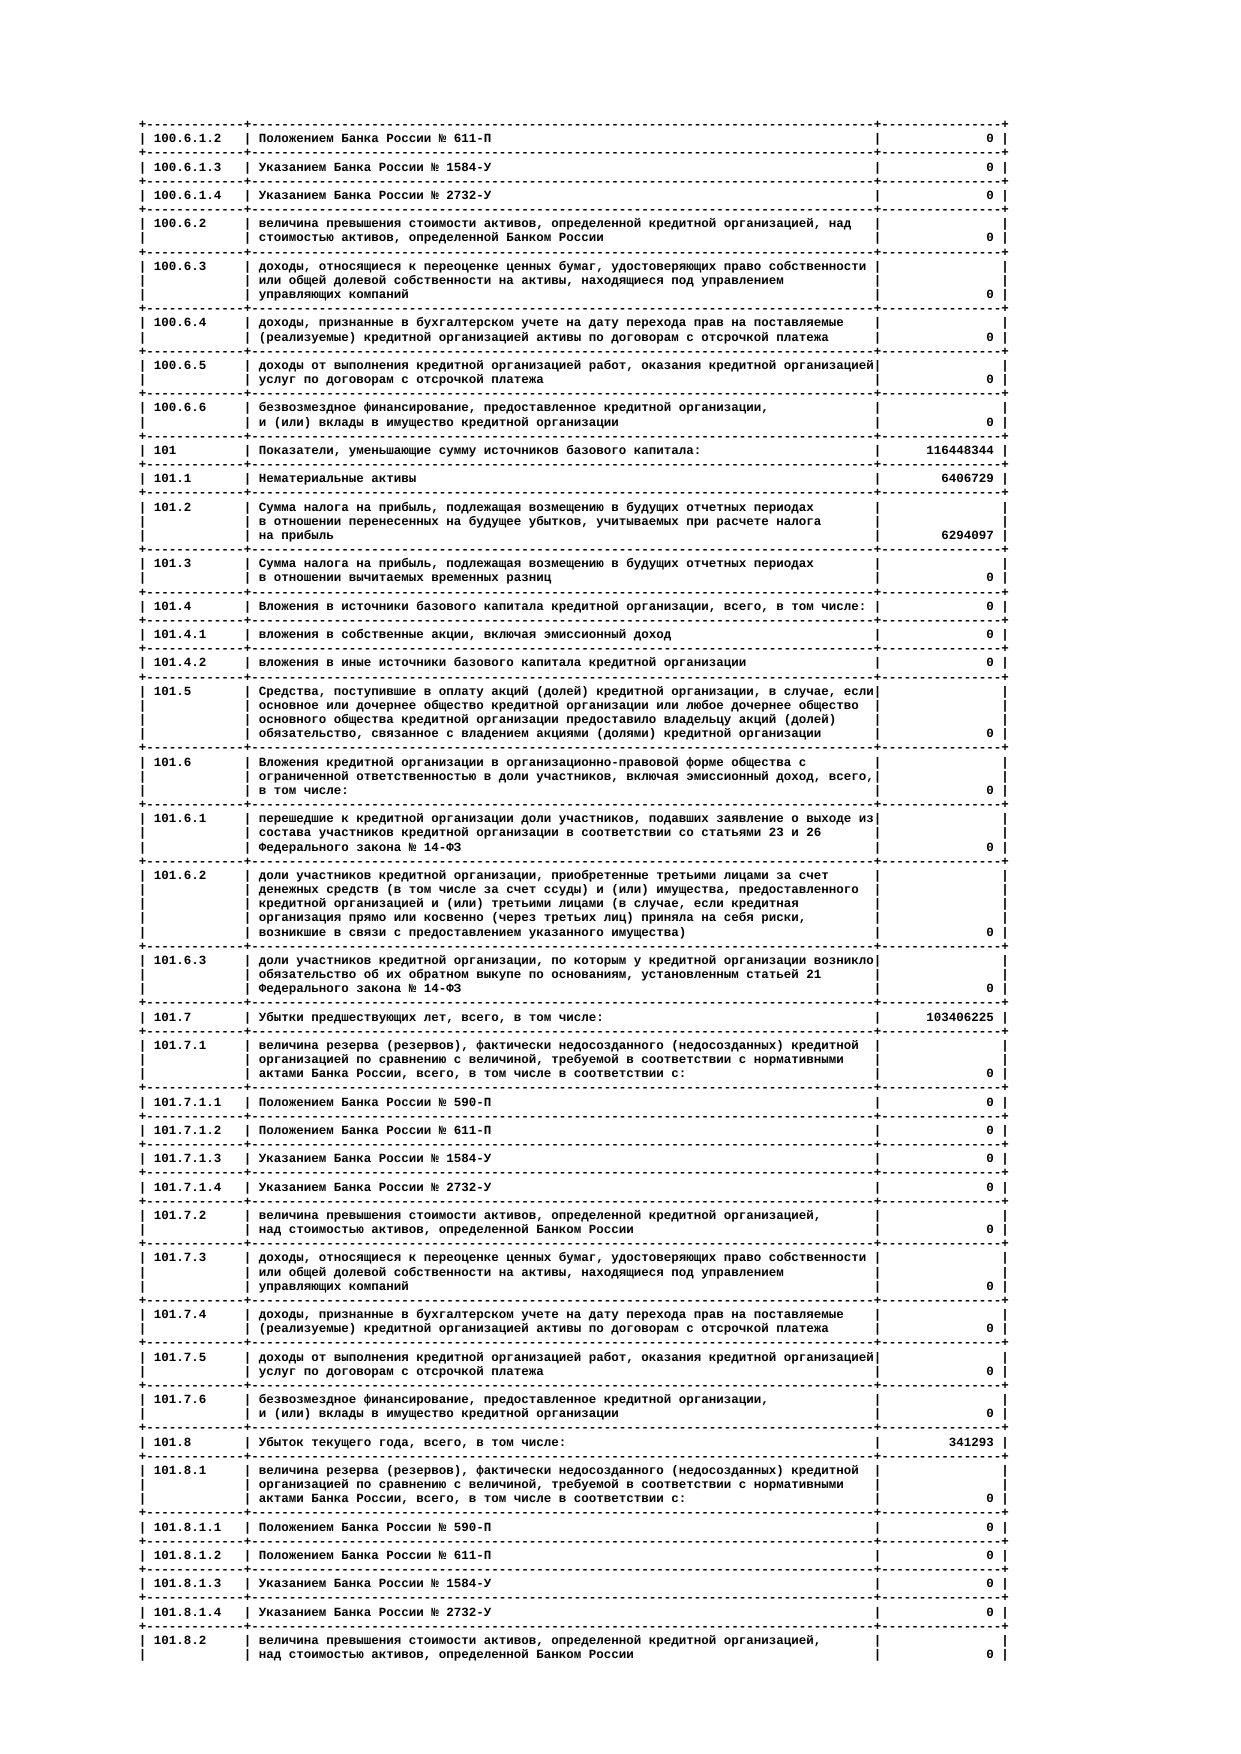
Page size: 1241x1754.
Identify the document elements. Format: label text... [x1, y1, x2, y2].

text | | и (или) вклады в имущество кредитной организации | 0 | [139, 1407, 1101, 1421]
text +-------------+-----------------------------------------------------------------------------------+----------------+ [139, 1535, 1101, 1549]
text +-------------+-----------------------------------------------------------------------------------+----------------+ [139, 345, 1101, 359]
text +-------------+-----------------------------------------------------------------------------------+----------------+ [139, 855, 1101, 869]
text +-------------+-----------------------------------------------------------------------------------+----------------+ [139, 1166, 1101, 1181]
text | | (реализуемые) кредитной организацией активы по договорам с отсрочкой платежа | 0 | [139, 331, 1101, 345]
text +-------------+-----------------------------------------------------------------------------------+----------------+ [139, 1138, 1101, 1152]
text | 101.4.1 | вложения в собственные акции, включая эмиссионный доход | 0 | [139, 628, 1101, 642]
text | | в отношении вычитаемых временных разниц | 0 | [139, 571, 1101, 586]
text | | или общей долевой собственности на активы, находящиеся под управлением | | [139, 274, 1101, 288]
text | 101.8.1.2 | Положением Банка России № 611-П | 0 | [139, 1549, 1101, 1563]
text +-------------+-----------------------------------------------------------------------------------+----------------+ [139, 586, 1101, 600]
text | 100.6.1.4 | Указанием Банка России № 2732-У | 0 | [139, 189, 1101, 203]
text | 101.8.2 | величина превышения стоимости активов, определенной кредитной организацией, | | [139, 1634, 1101, 1648]
text | 101.7.4 | доходы, признанные в бухгалтерском учете на дату перехода прав на поставляемые | | [139, 1308, 1101, 1322]
text | | кредитной организацией и (или) третьими лицами (в случае, если кредитная | | [139, 897, 1101, 911]
text | | над стоимостью активов, определенной Банком России | 0 | [139, 1223, 1101, 1237]
text | | денежных средств (в том числе за счет ссуды) и (или) имущества, предоставленного | | [139, 883, 1101, 897]
text | | основного общества кредитной организации предоставило владельцу акций (долей) | | [139, 713, 1101, 727]
text +-------------+-----------------------------------------------------------------------------------+----------------+ [139, 614, 1101, 628]
text | 100.6.5 | доходы от выполнения кредитной организацией работ, оказания кредитной организацией| | [139, 359, 1101, 373]
text | 101.7.3 | доходы, относящиеся к переоценке ценных бумаг, удостоверяющих право собственности | | [139, 1251, 1101, 1266]
text | 101.7.6 | безвозмездное финансирование, предоставленное кредитной организации, | | [139, 1393, 1101, 1407]
text +-------------+-----------------------------------------------------------------------------------+----------------+ [139, 1294, 1101, 1308]
text +-------------+-----------------------------------------------------------------------------------+----------------+ [139, 1379, 1101, 1393]
text | 101.7 | Убытки предшествующих лет, всего, в том числе: | 103406225 | [139, 1011, 1101, 1025]
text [139, 146, 1101, 161]
text | 101.7.2 | величина превышения стоимости активов, определенной кредитной организацией, | | [139, 1209, 1101, 1223]
text +-------------+-----------------------------------------------------------------------------------+----------------+ [139, 387, 1101, 401]
text | 101.7.1.2 | Положением Банка России № 611-П | 0 | [139, 1124, 1101, 1138]
text | | над стоимостью активов, определенной Банком России | 0 | [139, 1648, 1101, 1662]
text | | состава участников кредитной организации в соответствии со статьями 23 и 26 | | [139, 826, 1101, 841]
text +-------------+-----------------------------------------------------------------------------------+----------------+ [139, 1195, 1101, 1209]
text | 101 | Показатели, уменьшающие сумму источников базового капитала: | 116448344 | [139, 444, 1101, 458]
text | 100.6.1.3 | Указанием Банка России № 1584-У | 0 | [139, 161, 1101, 175]
text | | обязательство, связанное с владением акциями (долями) кредитной организации | 0 | [139, 727, 1101, 741]
text | | или общей долевой собственности на активы, находящиеся под управлением | | [139, 1266, 1101, 1280]
text | 101.8.1 | величина резерва (резервов), фактически недосозданного (недосозданных) кредитной | | [139, 1464, 1101, 1478]
text | | управляющих компаний | 0 | [139, 288, 1101, 302]
text | 101.2 | Сумма налога на прибыль, подлежащая возмещению в будущих отчетных периодах | | [139, 501, 1101, 515]
text +-------------+-----------------------------------------------------------------------------------+----------------+ [139, 741, 1101, 756]
text | | услуг по договорам с отсрочкой платежа | 0 | [139, 373, 1101, 387]
text +-------------+-----------------------------------------------------------------------------------+----------------+ [139, 1563, 1101, 1577]
text | 101.8.1.3 | Указанием Банка России № 1584-У | 0 | [139, 1577, 1101, 1591]
text | | основное или дочернее общество кредитной организации или любое дочернее общество | | [139, 699, 1101, 713]
text | | актами Банка России, всего, в том числе в соответствии с: | 0 | [139, 1067, 1101, 1081]
text | 101.5 | Средства, поступившие в оплату акций (долей) кредитной организации, в случае, если| | [139, 685, 1101, 699]
text +-------------+-----------------------------------------------------------------------------------+----------------+ [139, 671, 1101, 685]
text +-------------+-----------------------------------------------------------------------------------+----------------+ [139, 458, 1101, 472]
text | | и (или) вклады в имущество кредитной организации | 0 | [139, 416, 1101, 430]
text | 100.6.3 | доходы, относящиеся к переоценке ценных бумаг, удостоверяющих право собственности | | [139, 260, 1101, 274]
text +-------------+-----------------------------------------------------------------------------------+----------------+ [139, 1237, 1101, 1251]
text | | обязательство об их обратном выкупе по основаниям, установленным статьей 21 | | [139, 968, 1101, 982]
text | | организацией по сравнению с величиной, требуемой в соответствии с нормативными | | [139, 1053, 1101, 1067]
text +-------------+-----------------------------------------------------------------------------------+----------------+ [139, 996, 1101, 1011]
text | | услуг по договорам с отсрочкой платежа | 0 | [139, 1365, 1101, 1379]
text | 101.6.1 | перешедшие к кредитной организации доли участников, подавших заявление о выходе из| | [139, 812, 1101, 826]
text | | Федерального закона № 14-ФЗ | 0 | [139, 982, 1101, 996]
text | 101.7.1.4 | Указанием Банка России № 2732-У | 0 | [139, 1181, 1101, 1195]
text | | (реализуемые) кредитной организацией активы по договорам с отсрочкой платежа | 0 | [139, 1322, 1101, 1336]
text | 101.8.1.4 | Указанием Банка России № 2732-У | 0 | [139, 1606, 1101, 1620]
text | 100.6.2 | величина превышения стоимости активов, определенной кредитной организацией, над | | [139, 217, 1101, 231]
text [139, 1620, 1101, 1634]
text | 101.8.1.1 | Положением Банка России № 590-П | 0 | [139, 1521, 1101, 1535]
text | | в том числе: | 0 | [139, 784, 1101, 798]
text | | ограниченной ответственностью в доли участников, включая эмиссионный доход, всего,| | [139, 770, 1101, 784]
text | 101.8 | Убыток текущего года, всего, в том числе: | 341293 | [139, 1436, 1101, 1450]
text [139, 1591, 1101, 1606]
text | 101.6 | Вложения кредитной организации в организационно-правовой форме общества с | | [139, 756, 1101, 770]
text +-------------+-----------------------------------------------------------------------------------+----------------+ [139, 1110, 1101, 1124]
text | 100.6.6 | безвозмездное финансирование, предоставленное кредитной организации, | | [139, 401, 1101, 416]
text | 101.6.3 | доли участников кредитной организации, по которым у кредитной организации возникло| | [139, 954, 1101, 968]
text +-------------+-----------------------------------------------------------------------------------+----------------+ [139, 1336, 1101, 1351]
text | 100.6.1.2 | Положением Банка России № 611-П | 0 | [139, 132, 1101, 146]
text +-------------+-----------------------------------------------------------------------------------+----------------+ [139, 1450, 1101, 1464]
text +-------------+-----------------------------------------------------------------------------------+----------------+ [139, 1025, 1101, 1039]
text | 101.7.1.3 | Указанием Банка России № 1584-У | 0 | [139, 1152, 1101, 1166]
text +-------------+-----------------------------------------------------------------------------------+----------------+ [139, 642, 1101, 656]
text | 101.4 | Вложения в источники базового капитала кредитной организации, всего, в том числе: | 0 | [139, 600, 1101, 614]
text | | актами Банка России, всего, в том числе в соответствии с: | 0 | [139, 1492, 1101, 1506]
text +-------------+-----------------------------------------------------------------------------------+----------------+ [139, 302, 1101, 316]
text +-------------+-----------------------------------------------------------------------------------+----------------+ [139, 203, 1101, 217]
text | | Федерального закона № 14-ФЗ | 0 | [139, 841, 1101, 855]
text +-------------+-----------------------------------------------------------------------------------+----------------+ [139, 1081, 1101, 1096]
text | | стоимостью активов, определенной Банком России | 0 | [139, 231, 1101, 246]
text | 101.7.1 | величина резерва (резервов), фактически недосозданного (недосозданных) кредитной | | [139, 1039, 1101, 1053]
text | | в отношении перенесенных на будущее убытков, учитываемых при расчете налога | | [139, 515, 1101, 529]
text +-------------+-----------------------------------------------------------------------------------+----------------+ [139, 543, 1101, 557]
text | 101.3 | Сумма налога на прибыль, подлежащая возмещению в будущих отчетных периодах | | [139, 557, 1101, 571]
text | 101.6.2 | доли участников кредитной организации, приобретенные третьими лицами за счет | | [139, 869, 1101, 883]
text | 101.1 | Нематериальные активы | 6406729 | [139, 472, 1101, 486]
text | | управляющих компаний | 0 | [139, 1280, 1101, 1294]
text +-------------+-----------------------------------------------------------------------------------+----------------+ [139, 246, 1101, 260]
text | 101.7.5 | доходы от выполнения кредитной организацией работ, оказания кредитной организацией| | [139, 1351, 1101, 1365]
text | | возникшие в связи с предоставлением указанного имущества) | 0 | [139, 926, 1101, 940]
text | 101.7.1.1 | Положением Банка России № 590-П | 0 | [139, 1096, 1101, 1110]
text +-------------+-----------------------------------------------------------------------------------+----------------+ [139, 798, 1101, 812]
text | 100.6.4 | доходы, признанные в бухгалтерском учете на дату перехода прав на поставляемые | | [139, 316, 1101, 331]
text | | организация прямо или косвенно (через третьих лиц) приняла на себя риски, | | [139, 911, 1101, 926]
text +-------------+-----------------------------------------------------------------------------------+----------------+ [139, 486, 1101, 501]
text +-------------+-----------------------------------------------------------------------------------+----------------+ [139, 940, 1101, 954]
text +-------------+-----------------------------------------------------------------------------------+----------------+ [139, 1421, 1101, 1436]
text | 101.4.2 | вложения в иные источники базового капитала кредитной организации | 0 | [139, 656, 1101, 671]
text | | на прибыль | 6294097 | [139, 529, 1101, 543]
text | | организацией по сравнению с величиной, требуемой в соответствии с нормативными | | [139, 1478, 1101, 1492]
text +-------------+-----------------------------------------------------------------------------------+----------------+ [139, 430, 1101, 444]
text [139, 118, 1101, 132]
text +-------------+-----------------------------------------------------------------------------------+----------------+ [139, 175, 1101, 189]
text +-------------+-----------------------------------------------------------------------------------+----------------+ [139, 1506, 1101, 1521]
